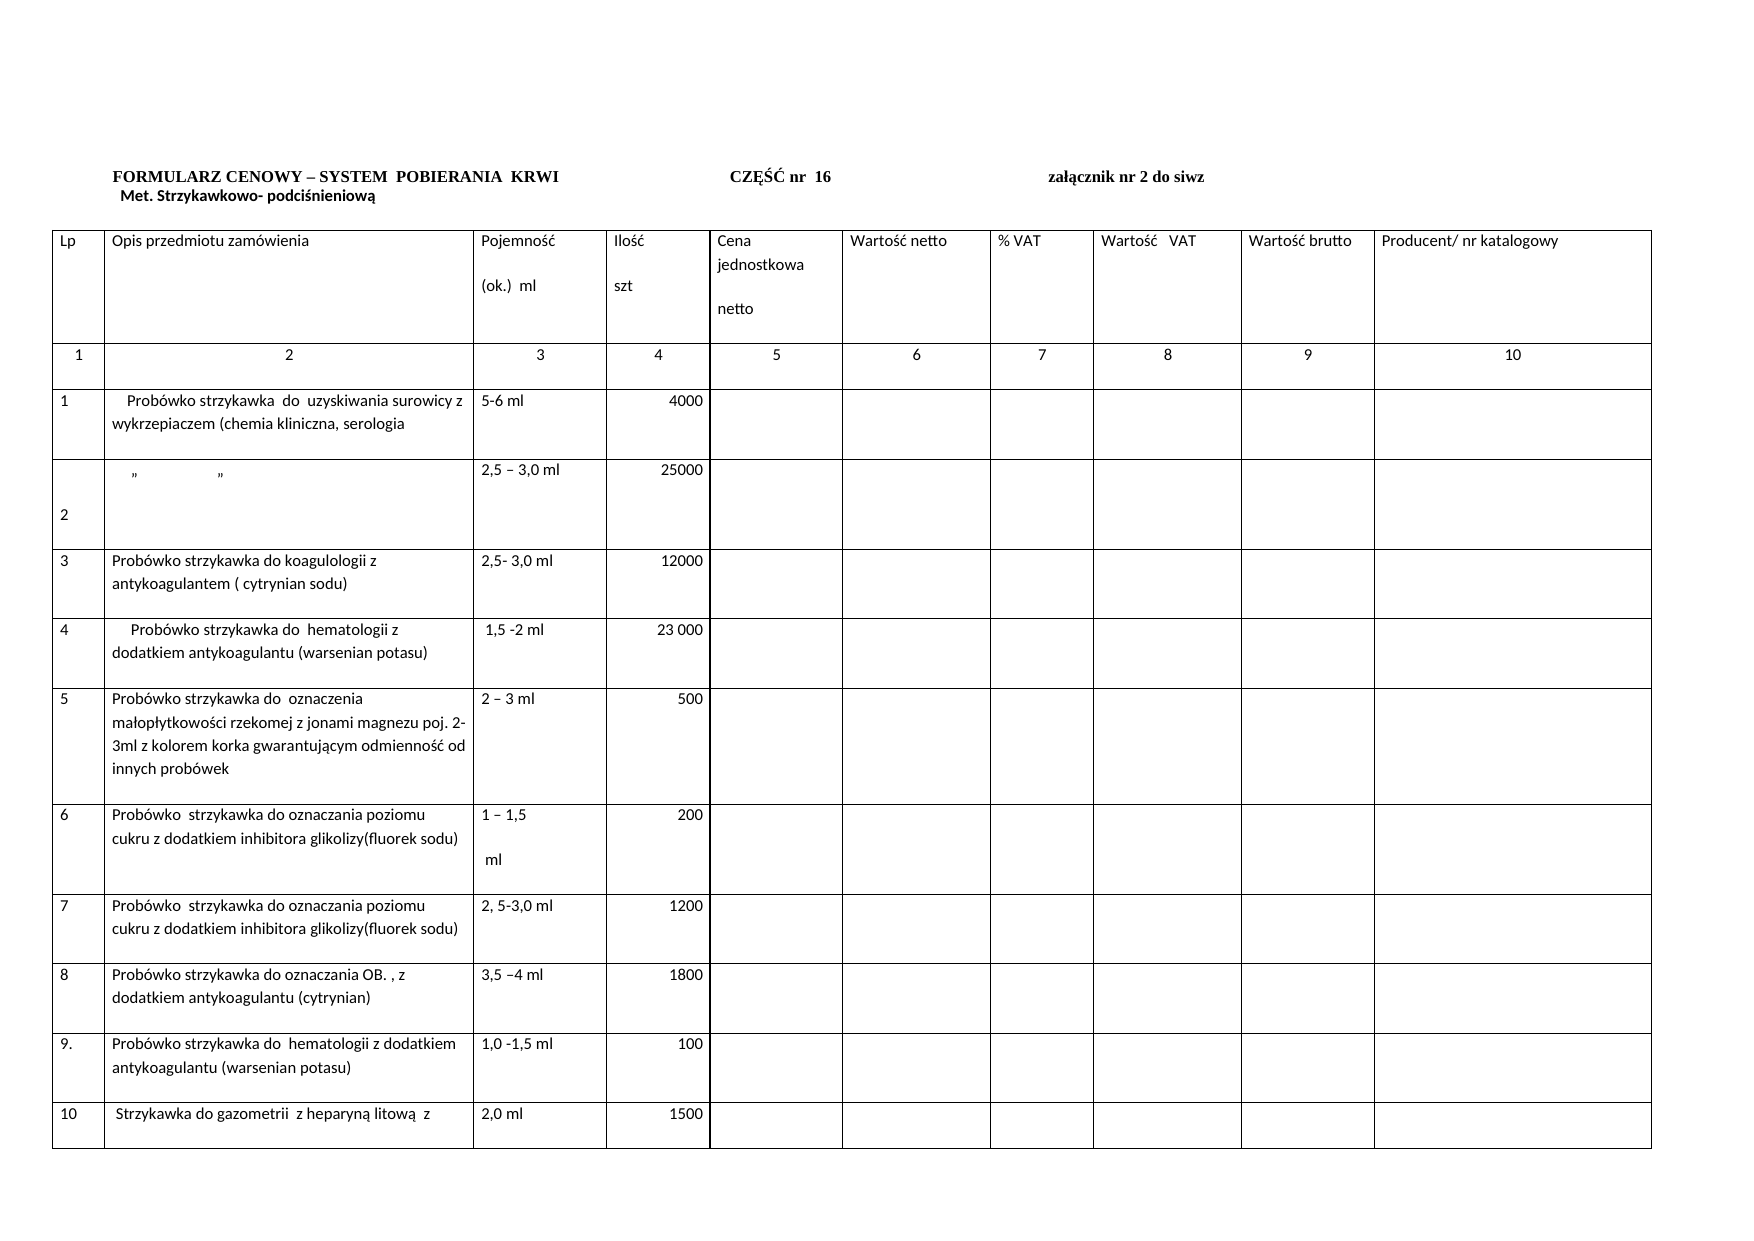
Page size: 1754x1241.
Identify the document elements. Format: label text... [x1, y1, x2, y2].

table_cell „ „ [105, 460, 473, 549]
table_cell 4 [53, 619, 104, 688]
table_cell 1800 [607, 964, 709, 1033]
table_cell 4000 [607, 390, 709, 459]
table_cell 2, 5-3,0 ml [474, 895, 606, 963]
table_cell [1094, 390, 1241, 459]
table_cell 3 [474, 344, 606, 389]
table_cell [711, 964, 842, 1033]
table_cell 5 [711, 344, 842, 389]
table_cell [991, 390, 1093, 459]
table_cell Probówko strzykawka do hematologii z dodatkiem antykoagulantu (warsenian potasu) [105, 619, 473, 688]
table_cell [1094, 964, 1241, 1033]
table_cell [1375, 689, 1651, 804]
table_cell [711, 1034, 842, 1102]
table_header Cena jednostkowa netto [711, 231, 842, 343]
table_cell [711, 689, 842, 804]
table_cell 10 [53, 1103, 104, 1148]
table_cell 5-6 ml [474, 390, 606, 459]
table_cell [1094, 460, 1241, 549]
table_cell [1242, 619, 1374, 688]
table_cell 1200 [607, 895, 709, 963]
table_cell [711, 895, 842, 963]
table_cell [843, 390, 990, 459]
table_cell [1094, 1103, 1241, 1148]
table_cell [991, 460, 1093, 549]
table_cell 2,0 ml [474, 1103, 606, 1148]
table_cell [1094, 619, 1241, 688]
subtitle FORMULARZ CENOWY – SYSTEM POBIERANIA KRWI CZĘŚĆ nr 16 załącznik nr 2 do siwz [112, 166, 1679, 186]
table_cell 6 [843, 344, 990, 389]
table_cell [843, 805, 990, 894]
table_cell 25000 [607, 460, 709, 549]
table_header Pojemność (ok.) ml [474, 231, 606, 343]
table_cell 1 [53, 344, 104, 389]
table_cell [1242, 390, 1374, 459]
table_cell 7 [991, 344, 1093, 389]
table_cell 1 [53, 390, 104, 459]
table_cell [1094, 1034, 1241, 1102]
table_cell 1500 [607, 1103, 709, 1148]
table_cell [1242, 964, 1374, 1033]
table_cell [843, 964, 990, 1033]
table_cell 10 [1375, 344, 1651, 389]
table_header Producent/ nr katalogowy [1375, 231, 1651, 343]
table_cell [1375, 805, 1651, 894]
table_cell Probówko strzykawka do hematologii z dodatkiem antykoagulantu (warsenian potasu) [105, 1034, 473, 1102]
table_cell 1 – 1,5 ml [474, 805, 606, 894]
table_header Opis przedmiotu zamówienia [105, 231, 473, 343]
table_cell [843, 460, 990, 549]
table_cell 5 [53, 689, 104, 804]
table_cell Probówko strzykawka do uzyskiwania surowicy z wykrzepiaczem (chemia kliniczna, serologia [105, 390, 473, 459]
table_cell [843, 1103, 990, 1148]
table_cell [711, 460, 842, 549]
table_cell [1242, 1034, 1374, 1102]
table_cell [991, 964, 1093, 1033]
table_cell [991, 619, 1093, 688]
table_header Wartość VAT [1094, 231, 1241, 343]
table_cell [991, 805, 1093, 894]
table_cell [1375, 895, 1651, 963]
text Met. Strzykawkowo- podciśnieniową [75, 186, 1679, 206]
table_cell [1375, 619, 1651, 688]
table_cell 3,5 –4 ml [474, 964, 606, 1033]
table_cell 2 [53, 460, 104, 549]
table_cell [1242, 550, 1374, 618]
table_cell 23 000 [607, 619, 709, 688]
table_cell Probówko strzykawka do koagulologii z antykoagulantem ( cytrynian sodu) [105, 550, 473, 618]
table_cell 1,5 -2 ml [474, 619, 606, 688]
table_cell Probówko strzykawka do oznaczania poziomu cukru z dodatkiem inhibitora glikolizy(fluorek sodu) [105, 895, 473, 963]
table_cell 1,0 -1,5 ml [474, 1034, 606, 1102]
table_cell 100 [607, 1034, 709, 1102]
table_cell 2,5- 3,0 ml [474, 550, 606, 618]
table_cell [1375, 1034, 1651, 1102]
table_cell 8 [1094, 344, 1241, 389]
table_cell [1375, 550, 1651, 618]
table_cell [843, 550, 990, 618]
table_cell [991, 689, 1093, 804]
table_header Lp [53, 231, 104, 343]
table_cell 9 [1242, 344, 1374, 389]
table_cell [1242, 1103, 1374, 1148]
table_cell [991, 1034, 1093, 1102]
table_cell [711, 619, 842, 688]
table_cell 2,5 – 3,0 ml [474, 460, 606, 549]
table_cell 2 – 3 ml [474, 689, 606, 804]
table_header Wartość brutto [1242, 231, 1374, 343]
table_cell [1375, 964, 1651, 1033]
table_cell [1242, 805, 1374, 894]
table_cell [1375, 390, 1651, 459]
table_cell Probówko strzykawka do oznaczania OB. , z dodatkiem antykoagulantu (cytrynian) [105, 964, 473, 1033]
table_cell [1094, 805, 1241, 894]
table_cell [1375, 1103, 1651, 1148]
table_cell 6 [53, 805, 104, 894]
table_cell [711, 805, 842, 894]
table_cell 8 [53, 964, 104, 1033]
table_cell 3 [53, 550, 104, 618]
table_cell [991, 550, 1093, 618]
table_cell [991, 1103, 1093, 1148]
table_cell [843, 895, 990, 963]
table_cell [1094, 550, 1241, 618]
table_cell 7 [53, 895, 104, 963]
table_cell 9. [53, 1034, 104, 1102]
table_cell [711, 1103, 842, 1148]
table_cell [1242, 689, 1374, 804]
table_cell 500 [607, 689, 709, 804]
table_cell [843, 689, 990, 804]
table_cell Probówko strzykawka do oznaczenia małopłytkowości rzekomej z jonami magnezu poj. 2-3ml z kolorem korka gwarantującym odmienność od innych probówek [105, 689, 473, 804]
table_cell 200 [607, 805, 709, 894]
table_cell Probówko strzykawka do oznaczania poziomu cukru z dodatkiem inhibitora glikolizy(fluorek sodu) [105, 805, 473, 894]
table_cell [1094, 895, 1241, 963]
table_cell 2 [105, 344, 473, 389]
table_cell 12000 [607, 550, 709, 618]
table_cell [1242, 460, 1374, 549]
table_cell [1242, 895, 1374, 963]
table_header Wartość netto [843, 231, 990, 343]
table_cell [991, 895, 1093, 963]
table_header % VAT [991, 231, 1093, 343]
table_cell 4 [607, 344, 709, 389]
table_cell [711, 550, 842, 618]
table_header Ilość szt [607, 231, 709, 343]
table_cell [843, 619, 990, 688]
table_cell [1375, 460, 1651, 549]
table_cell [105, 1103, 473, 1148]
table_cell [711, 390, 842, 459]
table_cell [1094, 689, 1241, 804]
table_cell [843, 1034, 990, 1102]
